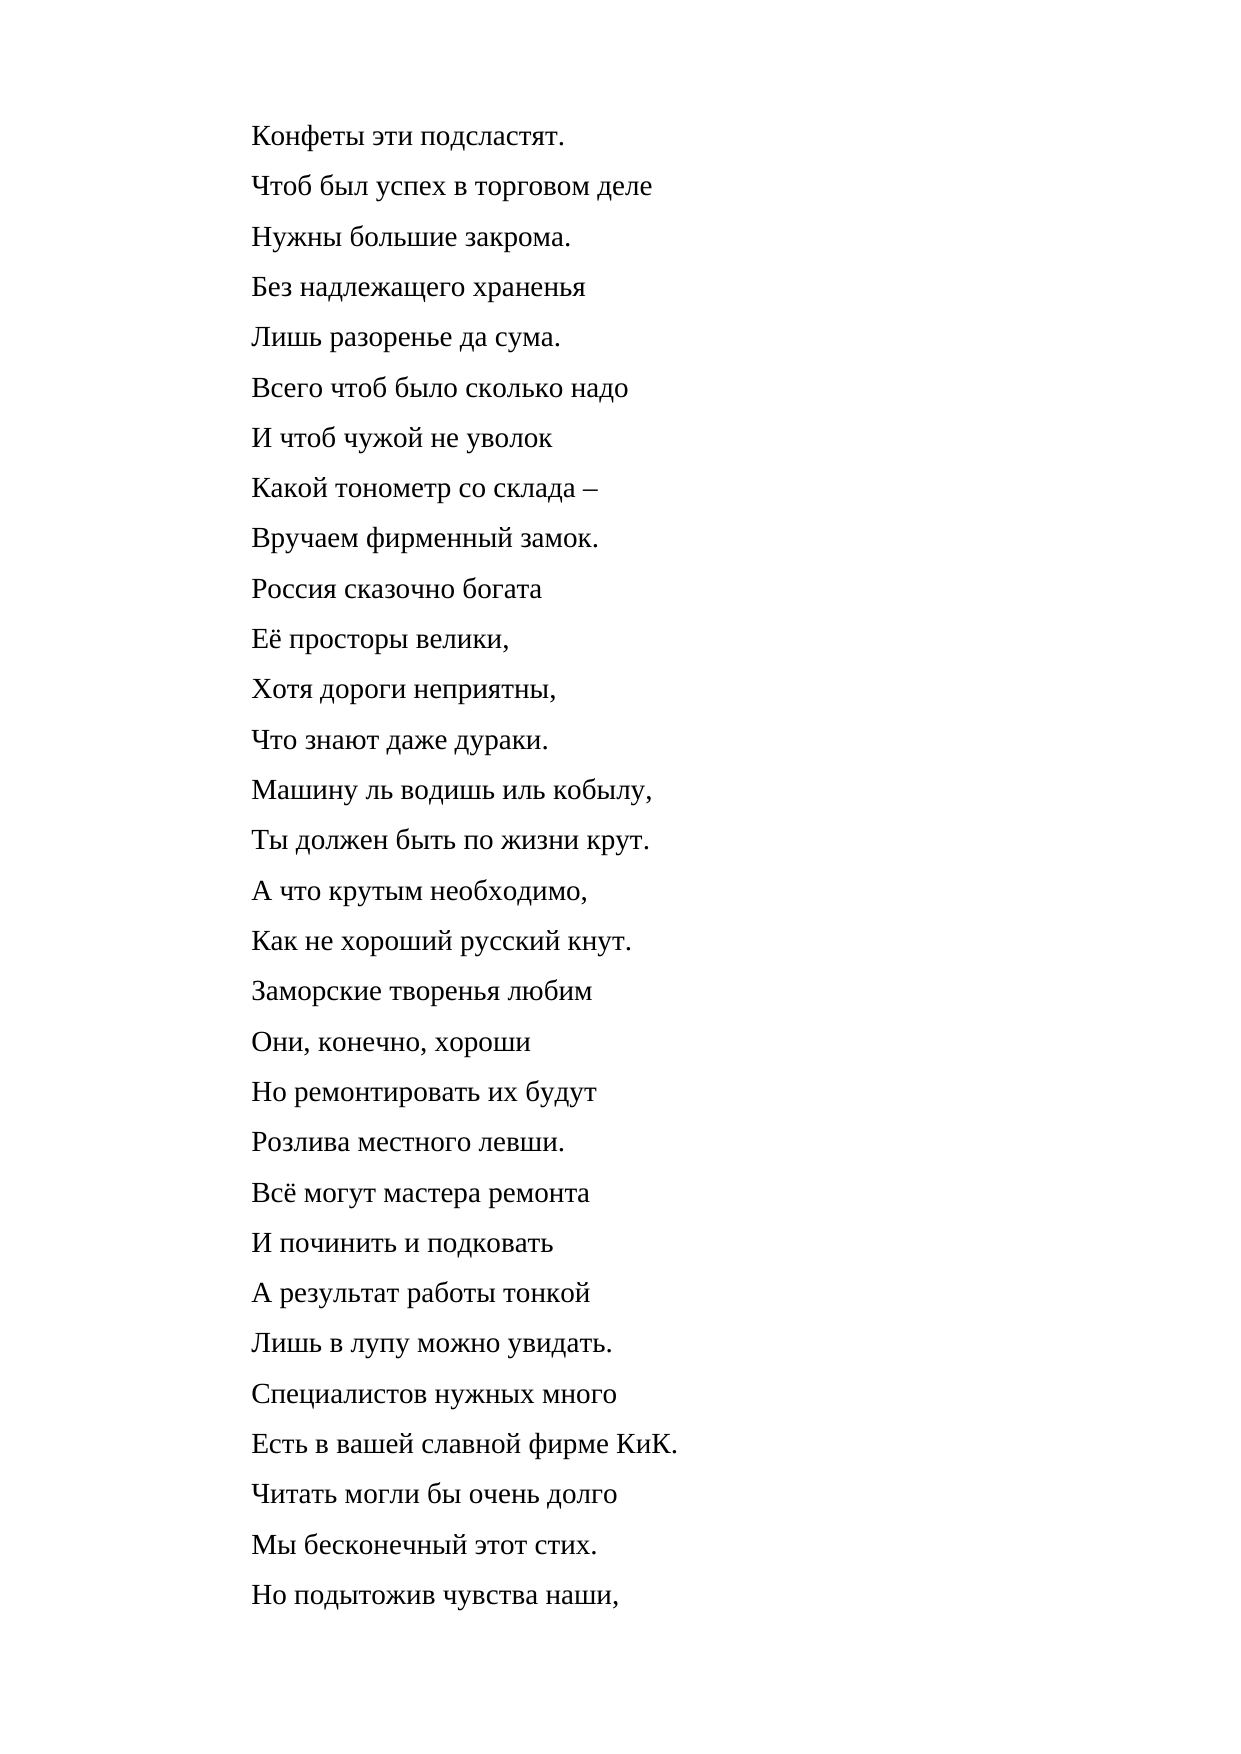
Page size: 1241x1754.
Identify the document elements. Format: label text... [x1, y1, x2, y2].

text Специалистов нужных много [177, 1376, 1152, 1409]
text Как не хороший русский кнут. [177, 923, 1152, 957]
text И чтоб чужой не уволок [177, 420, 1152, 453]
text Вручаем фирменный замок. [177, 521, 1152, 554]
text Её просторы велики, [177, 621, 1152, 655]
text Розлива местного левши. [177, 1124, 1152, 1158]
text Заморские творенья любим [177, 973, 1152, 1007]
text Есть в вашей славной фирме КиК. [177, 1426, 1152, 1460]
text Без надлежащего храненья [177, 269, 1152, 303]
text Россия сказочно богата [177, 571, 1152, 604]
text Машину ль водишь иль кобылу, [177, 772, 1152, 806]
text Лишь разоренье да сума. [177, 319, 1152, 353]
text Какой тонометр со склада – [177, 470, 1152, 504]
text Нужны большие закрома. [177, 219, 1152, 252]
text А что крутым необходимо, [177, 873, 1152, 906]
text Но ремонтировать их будут [177, 1074, 1152, 1108]
text Чтоб был успех в торговом деле [177, 168, 1152, 202]
text Всего чтоб было сколько надо [177, 370, 1152, 403]
text Конфеты эти подсластят. [177, 118, 1152, 152]
text А результат работы тонкой [177, 1275, 1152, 1309]
text Ты должен быть по жизни крут. [177, 822, 1152, 856]
text Но подытожив чувства наши, [177, 1577, 1152, 1611]
text Мы бесконечный этот стих. [177, 1527, 1152, 1560]
text Хотя дороги неприятны, [177, 672, 1152, 705]
text Читать могли бы очень долго [177, 1477, 1152, 1510]
text Лишь в лупу можно увидать. [177, 1326, 1152, 1359]
text Что знают даже дураки. [177, 722, 1152, 755]
text Они, конечно, хороши [177, 1024, 1152, 1057]
text Всё могут мастера ремонта [177, 1175, 1152, 1208]
text И починить и подковать [177, 1225, 1152, 1258]
